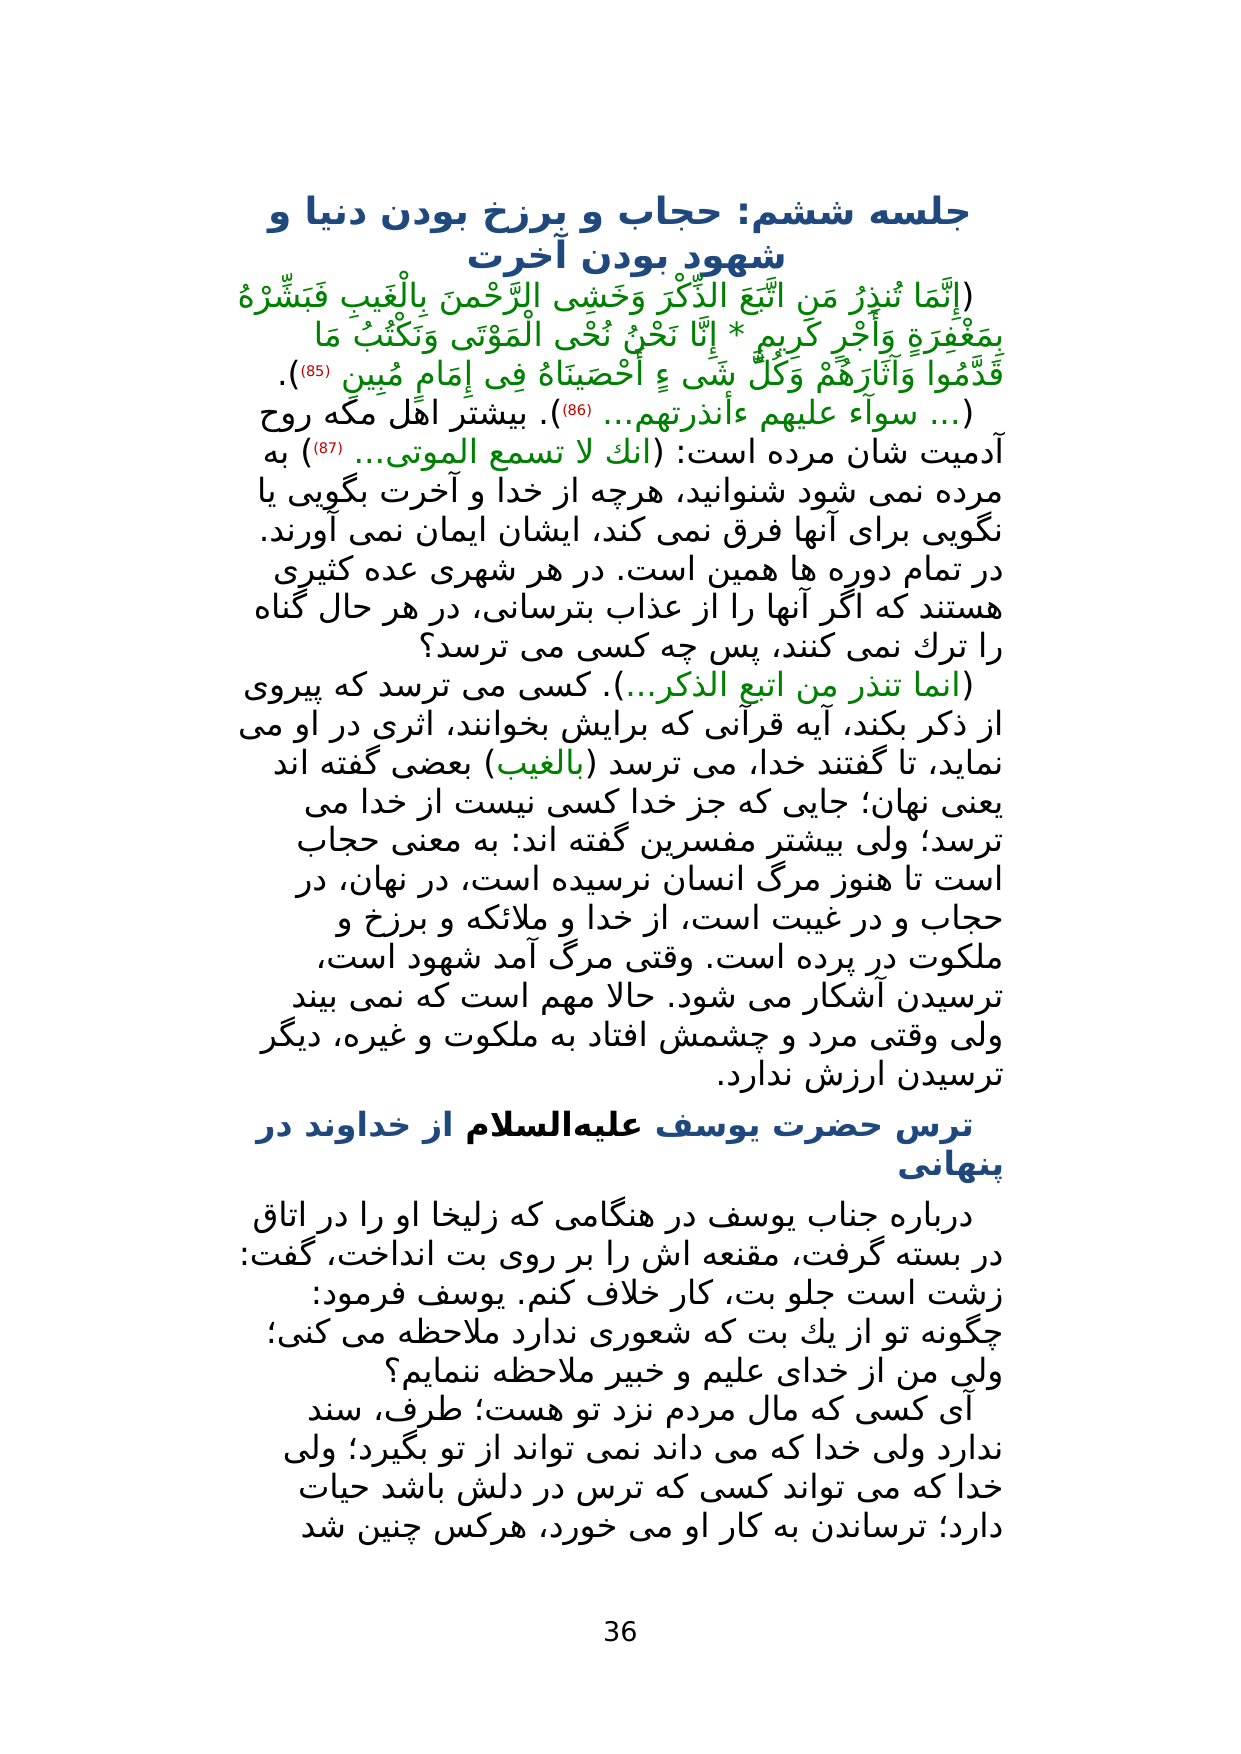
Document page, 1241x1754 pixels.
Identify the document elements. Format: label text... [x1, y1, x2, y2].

text (إِنَّمَا تُنذِرُ مَنِ اتَّبَعَ الذِّكْرَ وَخَشِی الرَّحْمنَ بِالْغَیبِ فَبَشِّرْهُ بِمَغْفِرَةٍ وَأَجْرٍ كَرِیمٍ * إِنَّا نَحْنُ نُحْی الْمَوْتَى وَنَكْتُبُ مَا قَدَّمُوا وَآثَارَهُمْ وَكُلَّ شَی ءٍ أَحْصَینَاهُ فِی إِمَامٍ مُبِینٍ (85)). [236, 277, 1004, 393]
subtitle جلسه ششم: حجاب و برزخ بودن دنیا و شهود بودن آخرت [236, 190, 1004, 277]
text (انما تنذر من اتبع الذكر...). كسى مى ترسد كه پیروى از ذكر بكند، آیه قرآنى كه برایش بخوانند، اثرى در او مى نماید، تا گفتند خدا، مى ترسد (بالغیب) بعضى گفته اند یعنى نهان؛ جایى كه جز خدا كسى نیست از خدا مى ترسد؛ ولى بیشتر مفسرین گفته اند: به معنى حجاب است تا هنوز مرگ انسان نرسیده است، در نهان، در حجاب و در غیبت است، از خدا و ملائكه و برزخ و ملكوت در پرده است. وقتى مرگ آمد شهود است، ترسیدن آشكار مى شود. حالا مهم است كه نمى بیند ولى وقتى مرد و چشمش افتاد به ملكوت و غیره، دیگر ترسیدن ارزش ندارد. [236, 666, 1004, 1093]
text درباره جناب یوسف در هنگامى كه زلیخا او را در اتاق در بسته گرفت، مقنعه اش را بر روى بت انداخت، گفت: زشت است جلو بت، كار خلاف كنم. یوسف فرمود: چگونه تو از یك بت كه شعورى ندارد ملاحظه مى كنى؛ ولى من از خداى علیم و خبیر ملاحظه ننمایم؟ [236, 1196, 1004, 1390]
text (... سوآء علیهم ءأنذرتهم... (86)). بیشتر اهل مكه روح آدمیت شان مرده است: (انك لا تسمع الموتى... (87)) به مرده نمى شود شنوانید، هرچه از خدا و آخرت بگویى یا نگویى براى آنها فرق نمى كند، ایشان ایمان نمى آورند. در تمام دوره ها همین است. در هر شهرى عده كثیرى هستند كه اگر آنها را از عذاب بترسانى، در هر حال گناه را ترك نمى كنند، پس چه كسى مى ترسد؟ [236, 393, 1004, 666]
subtitle ترس حضرت یوسف علیه‌السلام از خداوند در پنهانى [236, 1105, 1004, 1183]
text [236, 1390, 1004, 1545]
